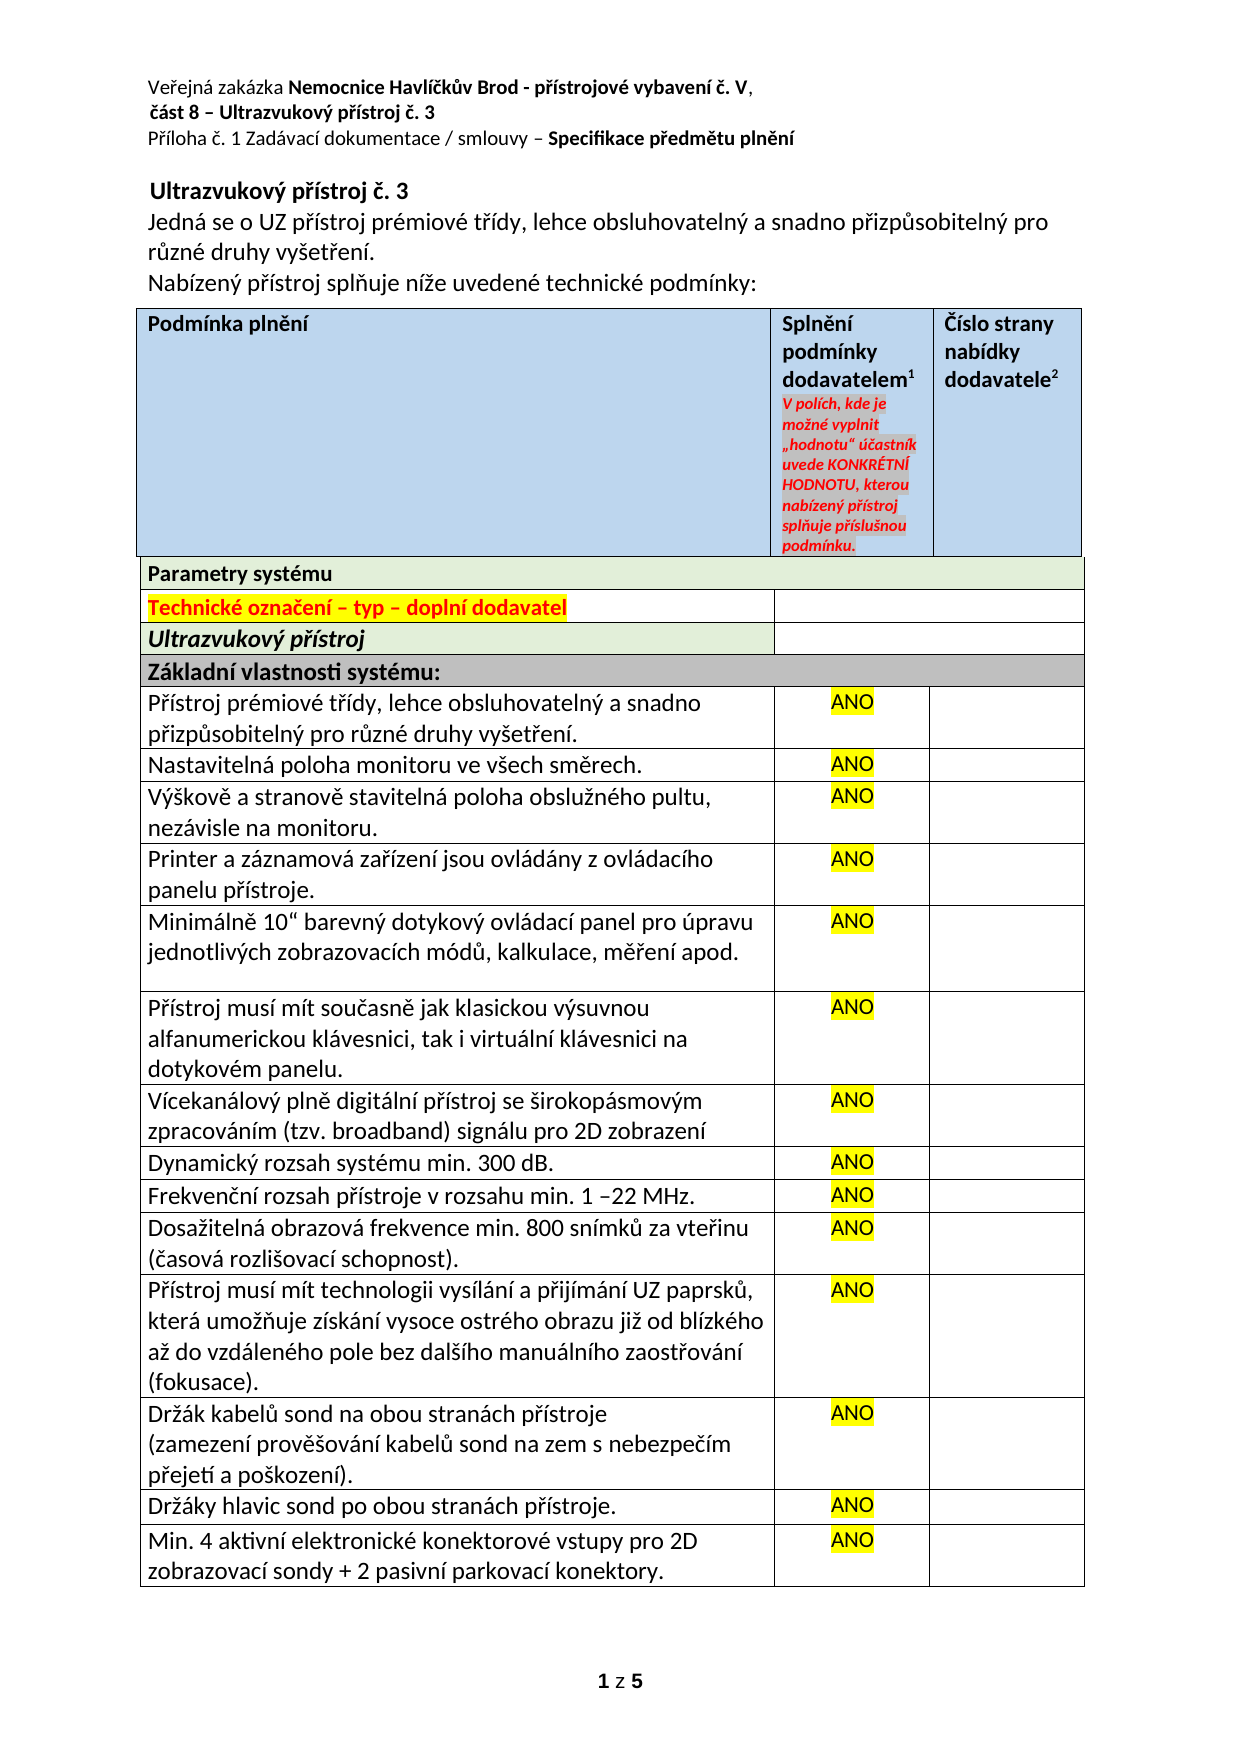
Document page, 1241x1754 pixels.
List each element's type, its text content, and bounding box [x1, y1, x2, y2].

table_header Podmínka plnění [137, 309, 770, 556]
table_cell ANO [775, 844, 929, 905]
table_cell [930, 1085, 1084, 1146]
table_cell [930, 844, 1084, 905]
table_cell ANO [775, 1525, 929, 1586]
table_cell ANO [775, 687, 929, 748]
table_header Splnění podmínky dodavatelem V polích, kde je možné vyplnit „hodnotu“ účastník uvede KONKRÉTNÍ HODNOTU, kterou nabízený přístroj splňuje příslušnou podmínku. [771, 309, 933, 556]
table_cell [775, 623, 1084, 654]
table_cell Dynamický rozsah systému min. 300 dB. [141, 1147, 774, 1179]
table_cell Držák kabelů sond na obou stranách přístroje (zamezení prověšování kabelů sond na zem s nebezpečím přejetí a poškození). [141, 1398, 774, 1489]
table_cell Základní vlastnosti systému: [141, 655, 1084, 686]
table_cell Printer a záznamová zařízení jsou ovládány z ovládacího panelu přístroje. [141, 844, 774, 905]
table_cell Výškově a stranově stavitelná poloha obslužného pultu, nezávisle na monitoru. [141, 782, 774, 843]
table_cell Ultrazvukový přístroj [141, 623, 774, 654]
table_cell ANO [775, 1147, 929, 1179]
table_cell ANO [775, 1180, 929, 1212]
table_cell ANO [775, 906, 929, 991]
table_cell [930, 992, 1084, 1084]
table_cell ANO [775, 1398, 929, 1489]
table_cell Přístroj musí mít současně jak klasickou výsuvnou alfanumerickou klávesnici, tak i virtuální klávesnici na dotykovém panelu. [141, 992, 774, 1084]
table_cell Min. 4 aktivní elektronické konektorové vstupy pro 2D zobrazovací sondy + 2 pasivní parkovací konektory. [141, 1525, 774, 1586]
table_cell [930, 1213, 1084, 1274]
table_cell [930, 687, 1084, 748]
table_cell Frekvenční rozsah přístroje v rozsahu min. 1 –22 MHz. [141, 1180, 774, 1212]
table_cell [930, 906, 1084, 991]
table_cell Dosažitelná obrazová frekvence min. 800 snímků za vteřinu (časová rozlišovací schopnost). [141, 1213, 774, 1274]
table_cell ANO [775, 992, 929, 1084]
table_cell [930, 1180, 1084, 1212]
table_cell Držáky hlavic sond po obou stranách přístroje. [141, 1490, 774, 1524]
text Nabízený přístroj splňuje níže uvedené technické podmínky: [148, 267, 1093, 298]
table_cell [930, 1490, 1084, 1524]
table_cell Vícekanálový plně digitální přístroj se širokopásmovým zpracováním (tzv. broadband) signálu pro 2D zobrazení [141, 1085, 774, 1146]
text Příloha č. 1 Zadávací dokumentace / smlouvy – Specifikace předmětu plnění [148, 125, 1093, 150]
table_cell [930, 1398, 1084, 1489]
text Veřejná zakázka Nemocnice Havlíčkův Brod - přístrojové vybavení č. V, [148, 74, 1093, 99]
table_cell Nastavitelná poloha monitoru ve všech směrech. [141, 749, 774, 781]
table_cell [930, 749, 1084, 781]
table_cell [930, 1147, 1084, 1179]
text Jedná se o UZ přístroj prémiové třídy, lehce obsluhovatelný a snadno přizpůsobitelný pro různé druhy vyšetření. [148, 206, 1093, 267]
text Ultrazvukový přístroj č. 3 [59, 176, 1093, 206]
table_cell ANO [775, 1490, 929, 1524]
table_cell [930, 1275, 1084, 1397]
table_cell ANO [775, 1213, 929, 1274]
table_cell ANO [775, 1085, 929, 1146]
table_cell [930, 1525, 1084, 1586]
table_cell Přístroj prémiové třídy, lehce obsluhovatelný a snadno přizpůsobitelný pro různé druhy vyšetření. [141, 687, 774, 748]
text část 8 – Ultrazvukový přístroj č. 3 [59, 99, 1093, 125]
table_cell Minimálně 10“ barevný dotykový ovládací panel pro úpravu jednotlivých zobrazovacích módů, kalkulace, měření apod. [141, 906, 774, 991]
table_cell ANO [775, 1275, 929, 1397]
table_cell Přístroj musí mít technologii vysílání a přijímání UZ paprsků, která umožňuje získání vysoce ostrého obrazu již od blízkého až do vzdáleného pole bez dalšího manuálního zaostřování (fokusace). [141, 1275, 774, 1397]
table_cell ANO [775, 782, 929, 843]
table_cell [775, 590, 1084, 622]
table_cell ANO [775, 749, 929, 781]
table_cell [930, 782, 1084, 843]
table_header Číslo strany nabídky dodavatele [934, 309, 1081, 556]
table_cell Technické označení – typ – doplní dodavatel [141, 590, 774, 622]
table_header Parametry systému [141, 557, 1084, 589]
